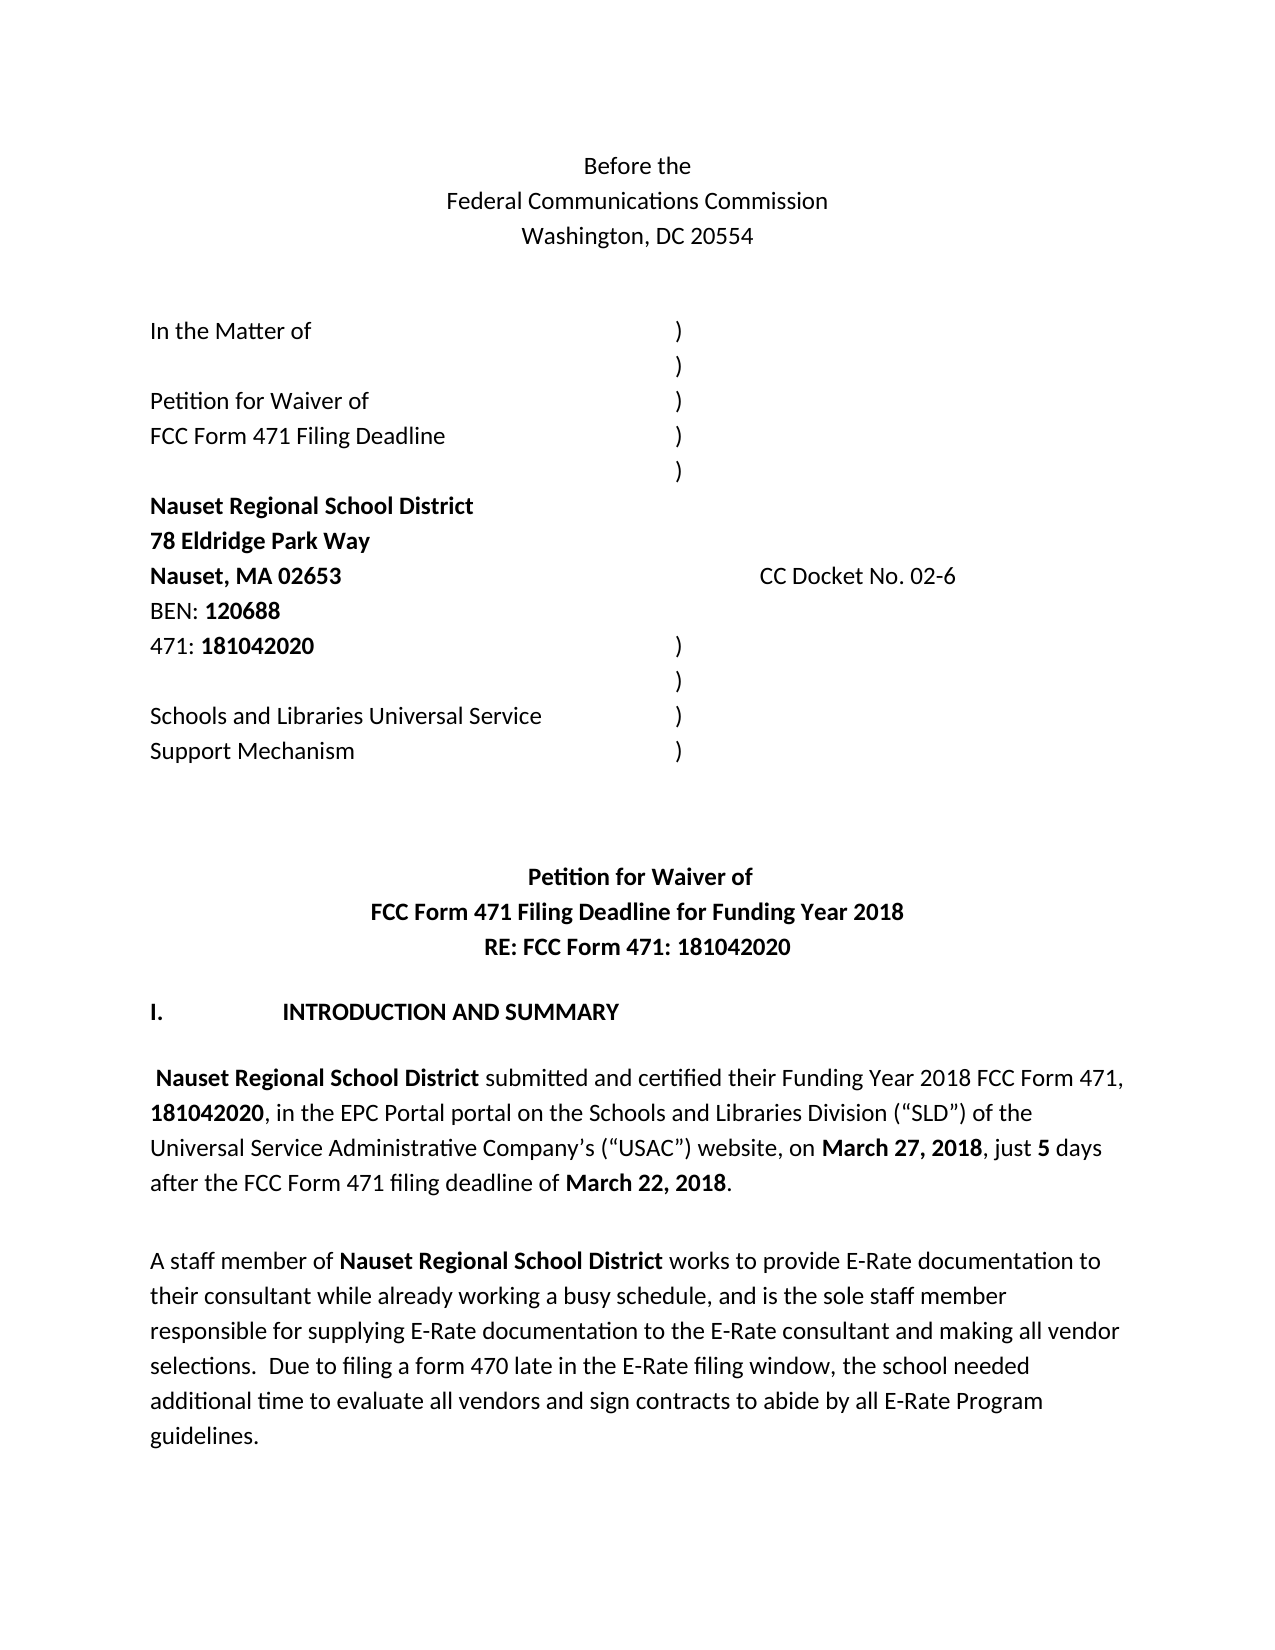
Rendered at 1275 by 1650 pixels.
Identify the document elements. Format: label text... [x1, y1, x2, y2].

text Support Mechanism ) [150, 735, 1125, 766]
text FCC Form 471 Filing Deadline ) [150, 420, 1125, 451]
text 471: 181042020 ) [150, 630, 1125, 661]
text BEN: 120688 [150, 595, 1125, 626]
text Petition for Waiver of [150, 861, 1125, 892]
text Federal Communications Commission [150, 185, 1125, 216]
text FCC Form 471 Filing Deadline for Funding Year 2018 [150, 896, 1125, 927]
text ) [150, 455, 1125, 486]
text Before the [150, 150, 1125, 181]
text Nauset Regional School District submitted and certified their Funding Year 2018 FCC Form 471, 181042020, in the EPC Portal portal on the Schools and Libraries Division (“SLD”) of the Universal Service Administrative Company’s (“USAC”) website, on March 27, 2018, just 5 days after the FCC Form 471 filing deadline of March 22, 2018. [150, 1062, 1125, 1198]
text Nauset, MA 02653 CC Docket No. 02-6 [150, 560, 1125, 591]
text I. INTRODUCTION AND SUMMARY [150, 996, 1125, 1027]
text In the Matter of ) [150, 315, 1125, 346]
text Nauset Regional School District [150, 490, 1125, 521]
text ) [150, 665, 1125, 696]
text ) [150, 350, 1125, 381]
text RE: FCC Form 471: 181042020 [150, 931, 1125, 962]
text 78 Eldridge Park Way [150, 525, 1125, 556]
text Washington, DC 20554 [150, 220, 1125, 251]
text Schools and Libraries Universal Service ) [150, 700, 1125, 731]
text A staff member of Nauset Regional School District works to provide E-Rate documentation to their consultant while already working a busy schedule, and is the sole staff member responsible for supplying E-Rate documentation to the E-Rate consultant and making all vendor selections. Due to filing a form 470 late in the E-Rate filing window, the school needed additional time to evaluate all vendors and sign contracts to abide by all E-Rate Program guidelines. [150, 1245, 1125, 1451]
text Petition for Waiver of ) [150, 385, 1125, 416]
